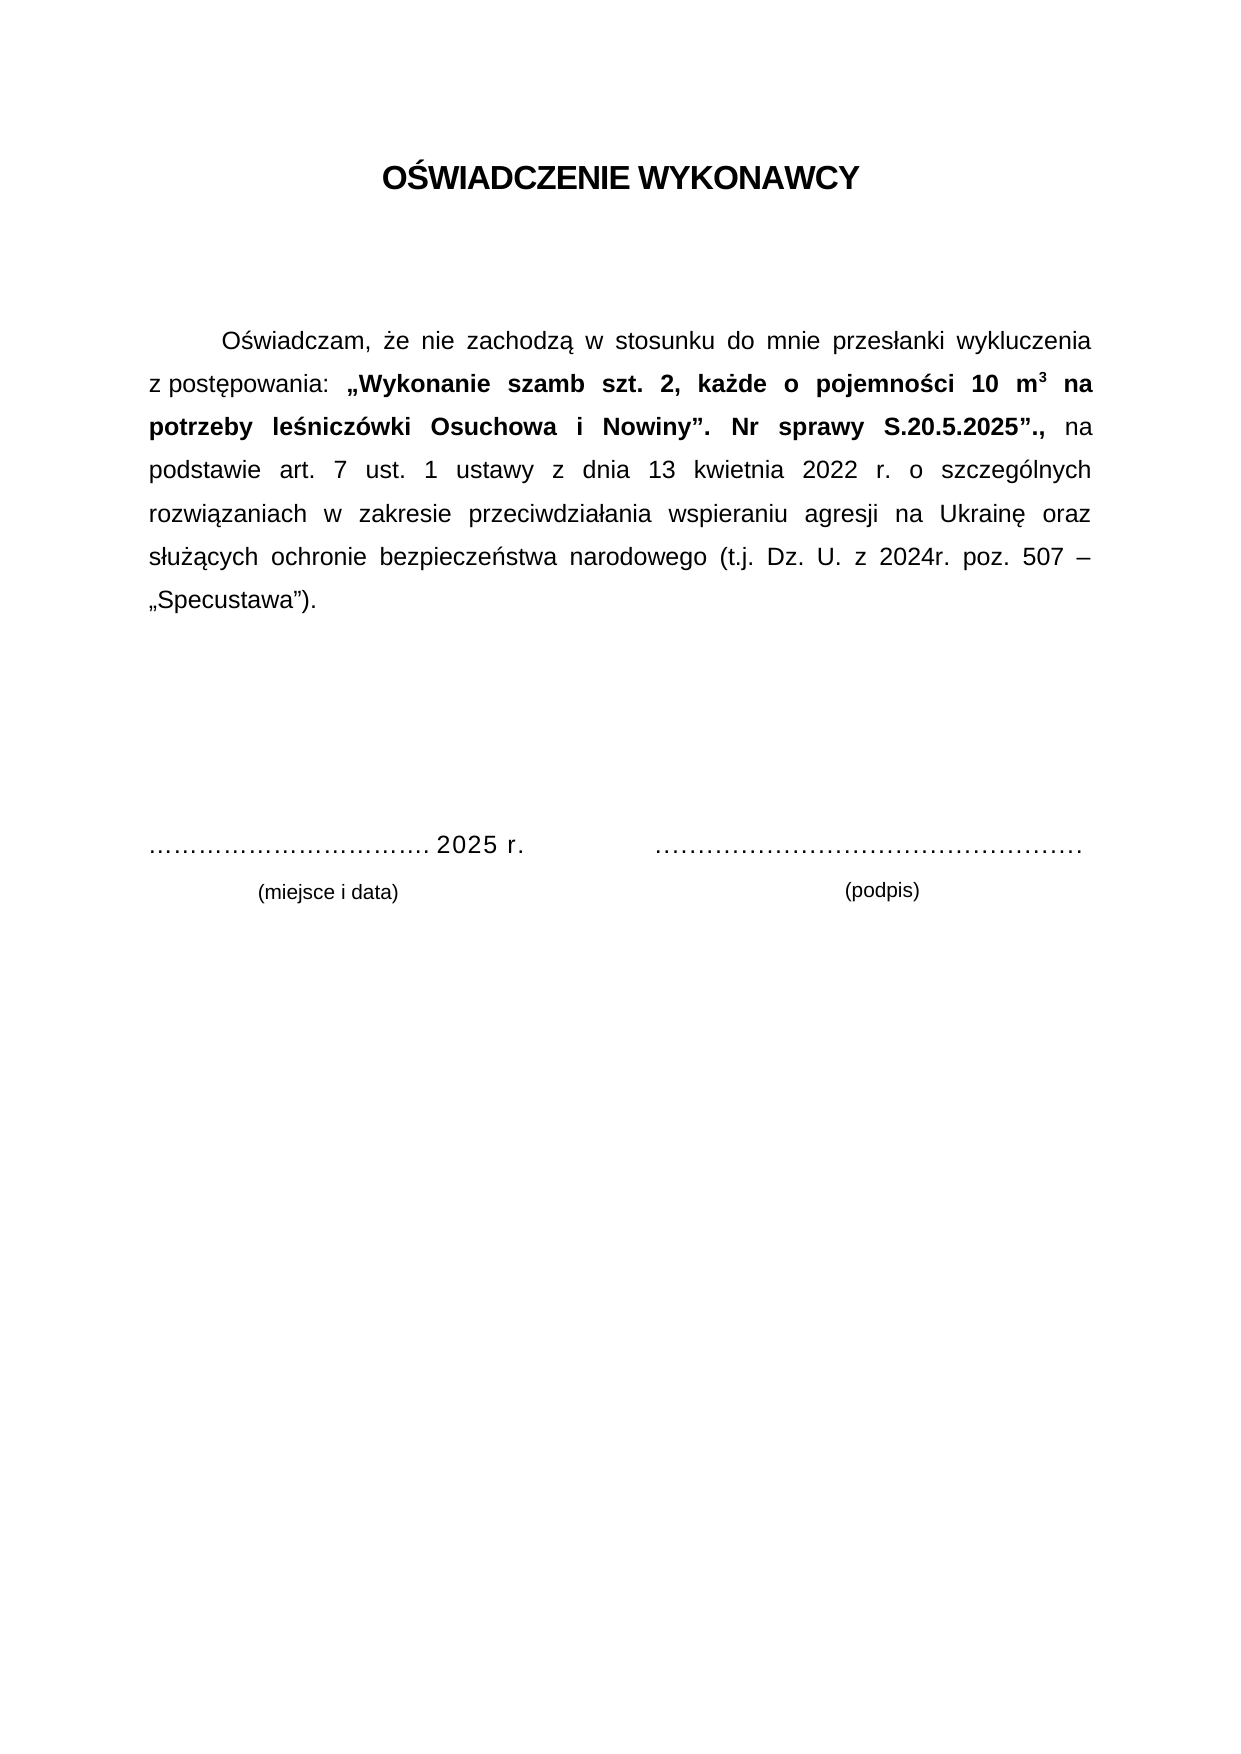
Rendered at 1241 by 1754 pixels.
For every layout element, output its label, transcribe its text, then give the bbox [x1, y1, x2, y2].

text ……………………………. 2025 r. .................................................. [148, 830, 1093, 859]
text Oświadczam, że nie zachodzą w stosunku do mnie przesłanki wykluczenia z postępowania: „Wykonanie szamb szt. 2, każde o pojemności 10 m3 na potrzeby leśniczówki Osuchowa i Nowiny”. Nr sprawy S.20.5.2025”., na podstawie art. 7 ust. 1 ustawy z dnia 13 kwietnia 2022 r. o szczególnych rozwiązaniach w zakresie przeciwdziałania wspieraniu agresji na Ukrainę oraz służących ochronie bezpieczeństwa narodowego (t.j. Dz. U. z 2024r. poz. 507 – „Specustawa”). [149, 326, 1093, 613]
text OŚWIADCZENIE WYKONAWCY [150, 158, 1093, 196]
